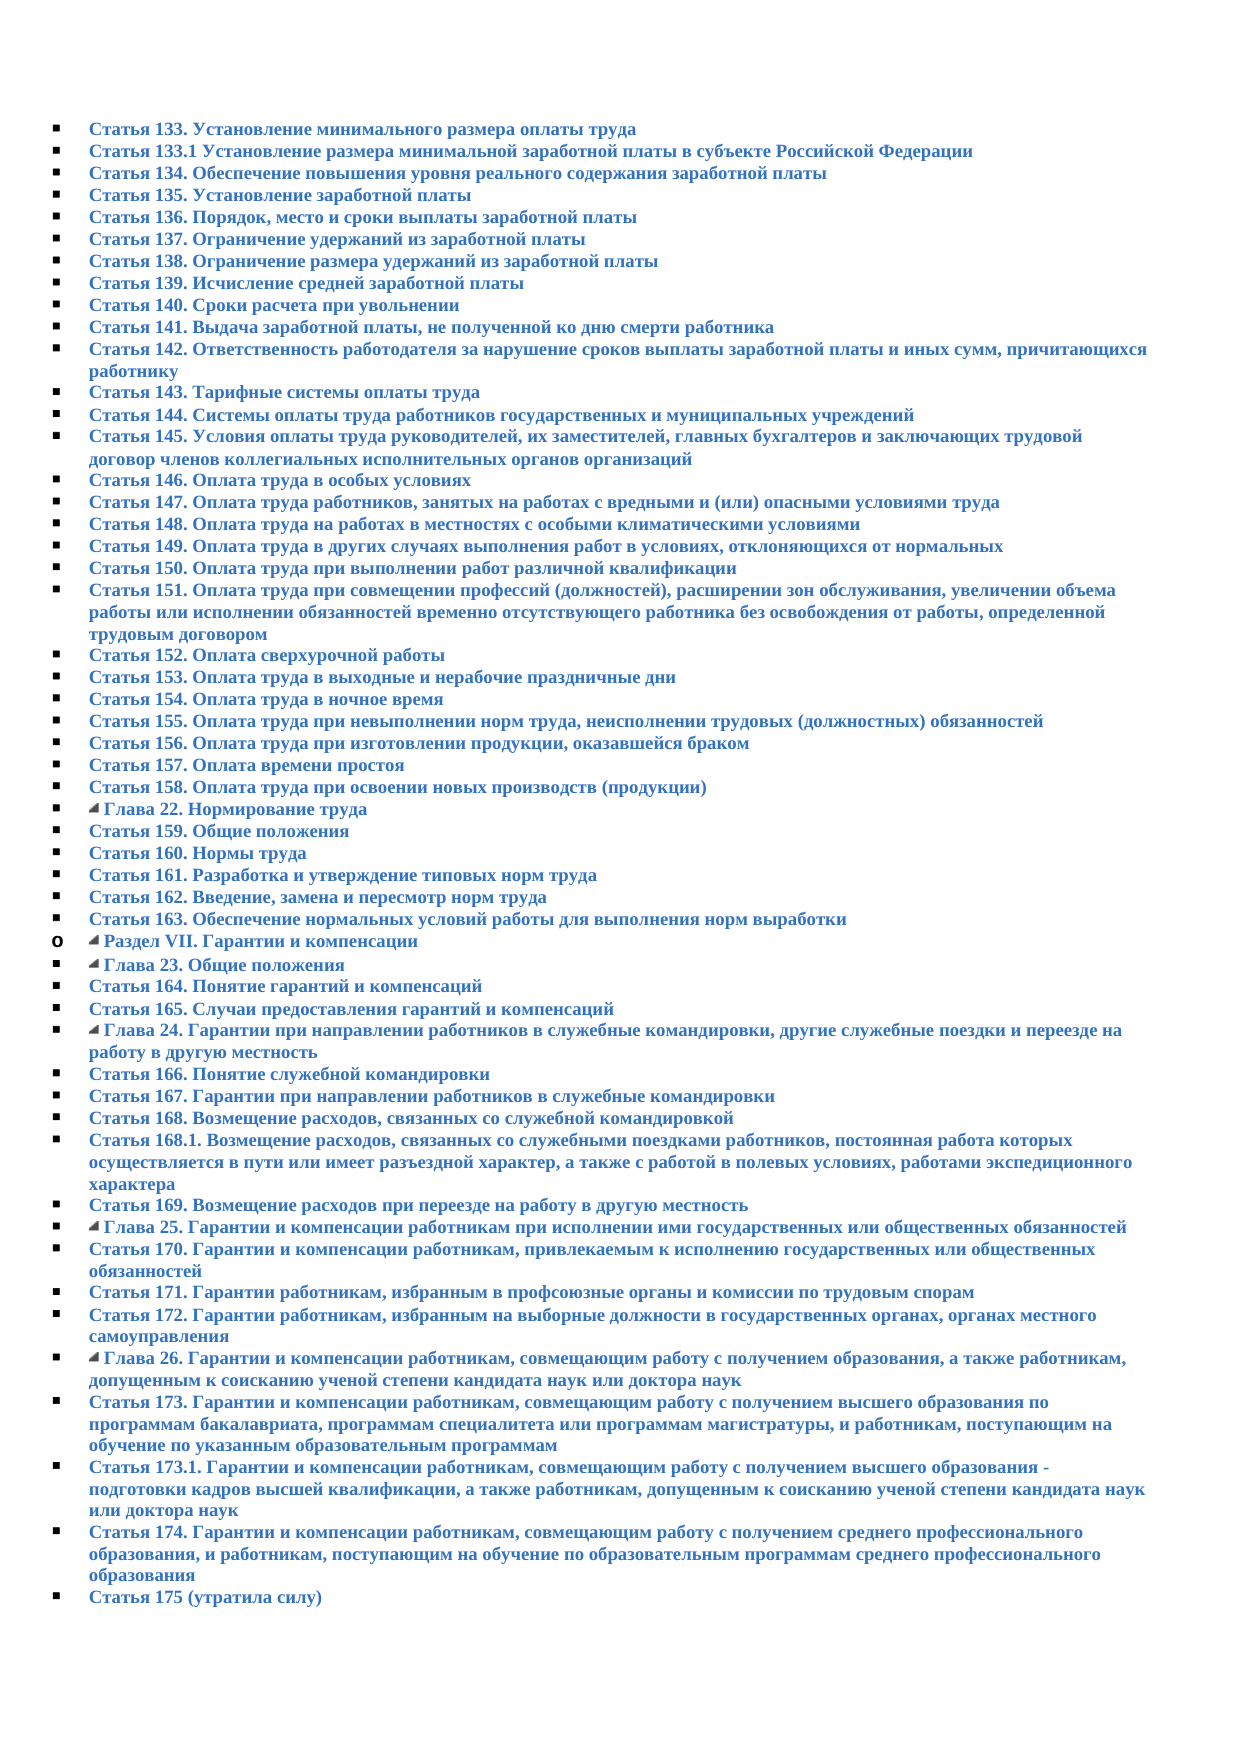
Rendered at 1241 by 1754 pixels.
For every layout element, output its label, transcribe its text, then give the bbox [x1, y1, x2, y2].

list Статья 133.1 Установление размера минимальной заработной платы в субъекте Российской Федерации [51, 140, 1152, 162]
list Статья 149. Оплата труда в других случаях выполнения работ в условиях, отклоняющихся от нормальных [51, 535, 1152, 557]
list Статья 138. Ограничение размера удержаний из заработной платы [51, 250, 1152, 272]
list Статья 153. Оплата труда в выходные и нерабочие праздничные дни [51, 666, 1152, 688]
list Статья 165. Случаи предоставления гарантий и компенсаций [51, 997, 1152, 1019]
list Статья 168. Возмещение расходов, связанных со служебной командировкой [51, 1107, 1152, 1129]
list Статья 154. Оплата труда в ночное время [51, 688, 1152, 710]
list Статья 141. Выдача заработной платы, не полученной ко дню смерти работника [51, 316, 1152, 338]
list Статья 155. Оплата труда при невыполнении норм труда, неисполнении трудовых (должностных) обязанностей [51, 710, 1152, 732]
list Статья 136. Порядок, место и сроки выплаты заработной платы [51, 206, 1152, 228]
list Статья 143. Тарифные системы оплаты труда [51, 381, 1152, 403]
list Статья 146. Оплата труда в особых условиях [51, 469, 1152, 491]
list Статья 137. Ограничение удержаний из заработной платы [51, 228, 1152, 250]
list Статья 164. Понятие гарантий и компенсаций [51, 975, 1152, 997]
list Статья 144. Системы оплаты труда работников государственных и муниципальных учреждений [51, 403, 1152, 425]
picture [88, 1025, 99, 1037]
list Статья 142. Ответственность работодателя за нарушение сроков выплаты заработной платы и иных сумм, причитающихся работнику [51, 338, 1152, 381]
list Статья 171. Гарантии работникам, избранным в профсоюзные органы и комиссии по трудовым спорам [51, 1281, 1152, 1303]
picture [88, 803, 99, 816]
picture [88, 1352, 99, 1365]
list Статья 148. Оплата труда на работах в местностях с особыми климатическими условиями [51, 513, 1152, 535]
list Статья 168.1. Возмещение расходов, связанных со служебными поездками работников, постоянная работа которых осуществляется в пути или имеет разъездной характер, а также с работой в полевых условиях, работами экспедиционного характера [51, 1129, 1152, 1194]
list Статья 140. Сроки расчета при увольнении [51, 294, 1152, 316]
list Статья 147. Оплата труда работников, занятых на работах с вредными и (или) опасными условиями труда [51, 491, 1152, 513]
list Статья 135. Установление заработной платы [51, 184, 1152, 206]
list Статья 152. Оплата сверхурочной работы [51, 644, 1152, 666]
list Статья 159. Общие положения [51, 820, 1152, 842]
list Глава 22. Нормирование труда [51, 798, 1152, 820]
list Раздел VII. Гарантии и компенсации [51, 930, 1152, 953]
list Статья 156. Оплата труда при изготовлении продукции, оказавшейся браком [51, 732, 1152, 754]
list Статья 174. Гарантии и компенсации работникам, совмещающим работу с получением среднего профессионального образования, и работникам, поступающим на обучение по образовательным программам среднего профессионального образования [51, 1521, 1152, 1586]
list Статья 170. Гарантии и компенсации работникам, привлекаемым к исполнению государственных или общественных обязанностей [51, 1238, 1152, 1281]
list Статья 151. Оплата труда при совмещении профессий (должностей), расширении зон обслуживания, увеличении объема работы или исполнении обязанностей временно отсутствующего работника без освобождения от работы, определенной трудовым договором [51, 579, 1152, 644]
list Статья 163. Обеспечение нормальных условий работы для выполнения норм выработки [51, 908, 1152, 930]
list Статья 160. Нормы труда [51, 842, 1152, 864]
list Статья 175 (утратила силу) [51, 1586, 1152, 1608]
list Статья 162. Введение, замена и пересмотр норм труда [51, 886, 1152, 908]
list Глава 25. Гарантии и компенсации работникам при исполнении ими государственных или общественных обязанностей [51, 1216, 1152, 1238]
list Статья 169. Возмещение расходов при переезде на работу в другую местность [51, 1194, 1152, 1216]
list Статья 173.1. Гарантии и компенсации работникам, совмещающим работу с получением высшего образования - подготовки кадров высшей квалификации, а также работникам, допущенным к соисканию ученой степени кандидата наук или доктора наук [51, 1456, 1152, 1521]
list Глава 24. Гарантии при направлении работников в служебные командировки, другие служебные поездки и переезде на работу в другую местность [51, 1019, 1152, 1063]
list Глава 26. Гарантии и компенсации работникам, совмещающим работу с получением образования, а также работникам, допущенным к соисканию ученой степени кандидата наук или доктора наук [51, 1347, 1152, 1391]
list Статья 166. Понятие служебной командировки [51, 1063, 1152, 1085]
list Статья 173. Гарантии и компенсации работникам, совмещающим работу с получением высшего образования по программам бакалавриата, программам специалитета или программам магистратуры, и работникам, поступающим на обучение по указанным образовательным программам [51, 1391, 1152, 1456]
picture [88, 935, 99, 948]
list Статья 172. Гарантии работникам, избранным на выборные должности в государственных органах, органах местного самоуправления [51, 1303, 1152, 1347]
list Статья 134. Обеспечение повышения уровня реального содержания заработной платы [51, 162, 1152, 184]
list Статья 161. Разработка и утверждение типовых норм труда [51, 864, 1152, 886]
list Статья 157. Оплата времени простоя [51, 754, 1152, 776]
list Статья 139. Исчисление средней заработной платы [51, 272, 1152, 294]
picture [88, 959, 99, 971]
list Статья 167. Гарантии при направлении работников в служебные командировки [51, 1085, 1152, 1107]
list Глава 23. Общие положения [51, 953, 1152, 975]
list Статья 145. Условия оплаты труда руководителей, их заместителей, главных бухгалтеров и заключающих трудовой договор членов коллегиальных исполнительных органов организаций [51, 425, 1152, 469]
list Статья 133. Установление минимального размера оплаты труда [51, 118, 1152, 140]
picture [88, 1221, 99, 1234]
list Статья 150. Оплата труда при выполнении работ различной квалификации [51, 557, 1152, 579]
list Статья 158. Оплата труда при освоении новых производств (продукции) [51, 776, 1152, 798]
